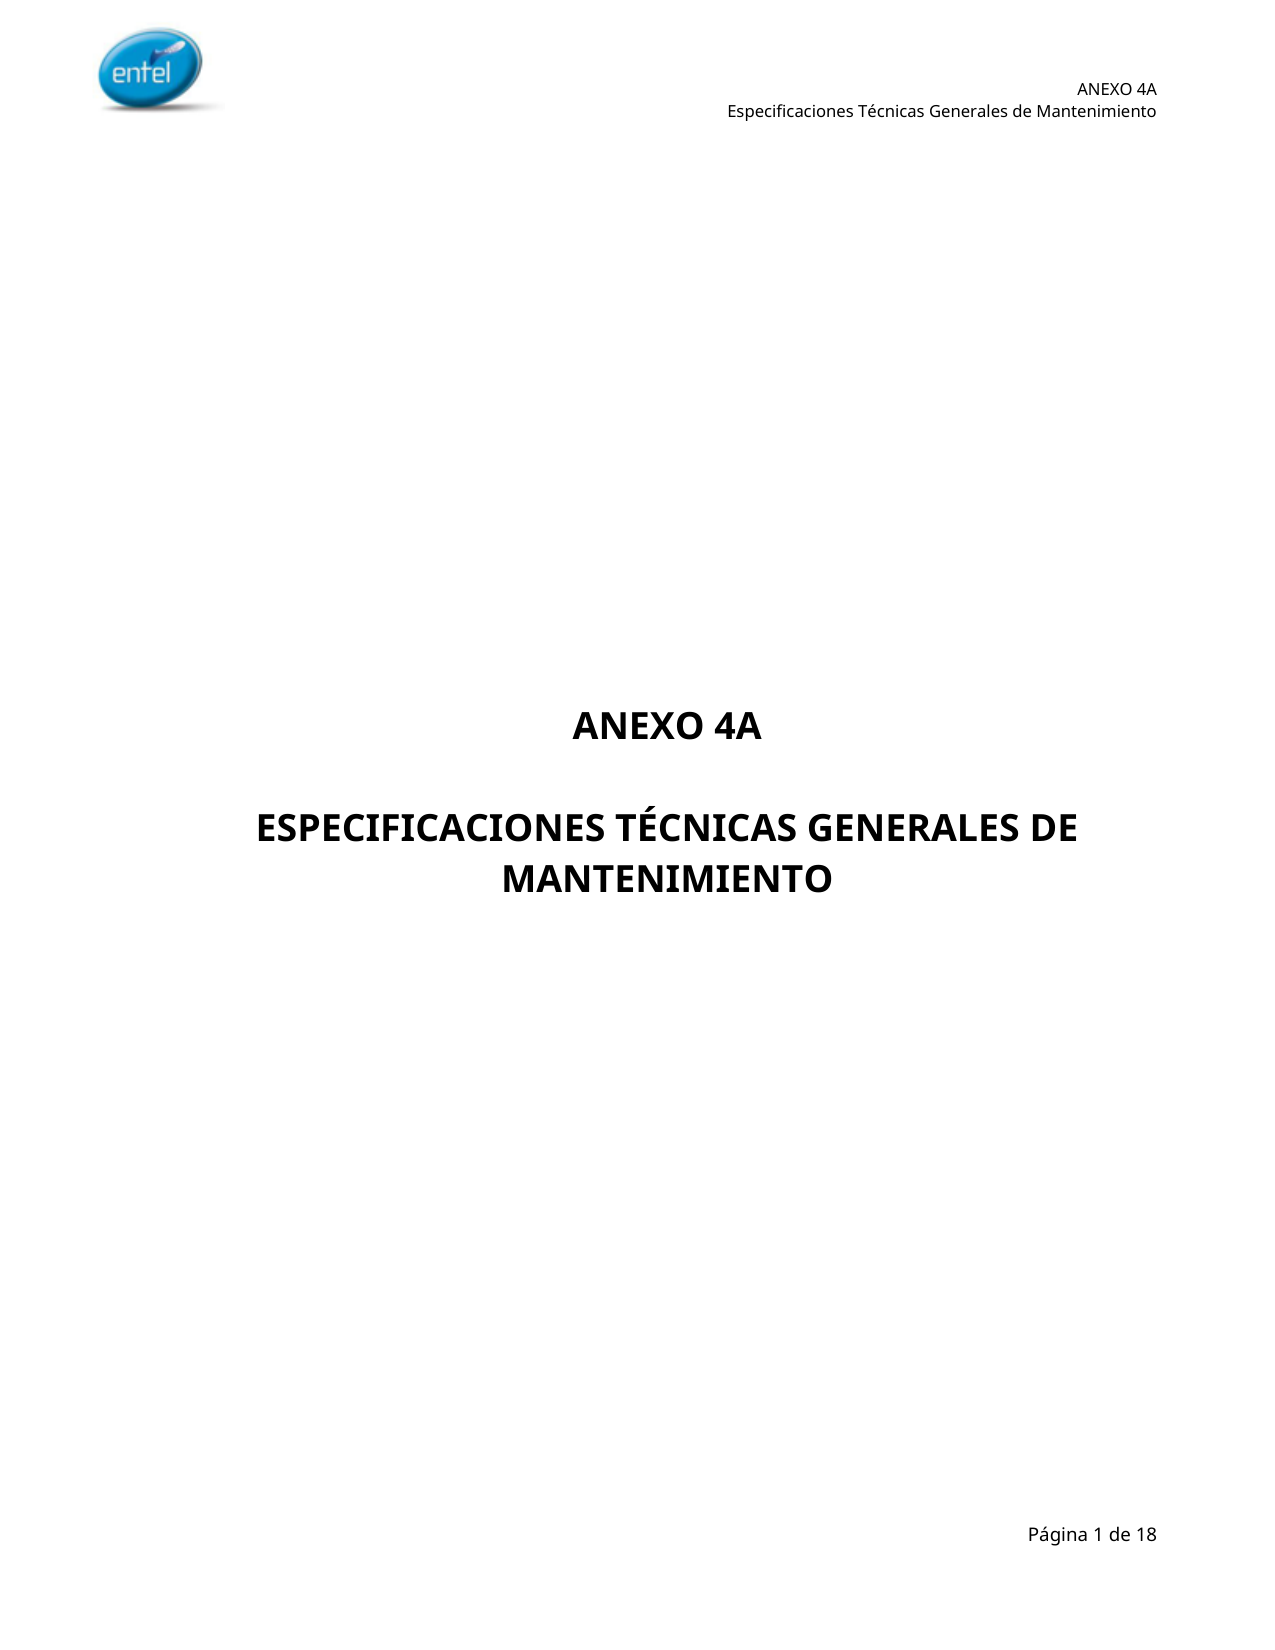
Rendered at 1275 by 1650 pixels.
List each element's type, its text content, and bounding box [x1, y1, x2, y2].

picture [82, 21, 225, 119]
text ANEXO 4A [177, 699, 1157, 750]
text ESPECIFICACIONES TÉCNICAS GENERALES DE MANTENIMIENTO [177, 801, 1157, 903]
